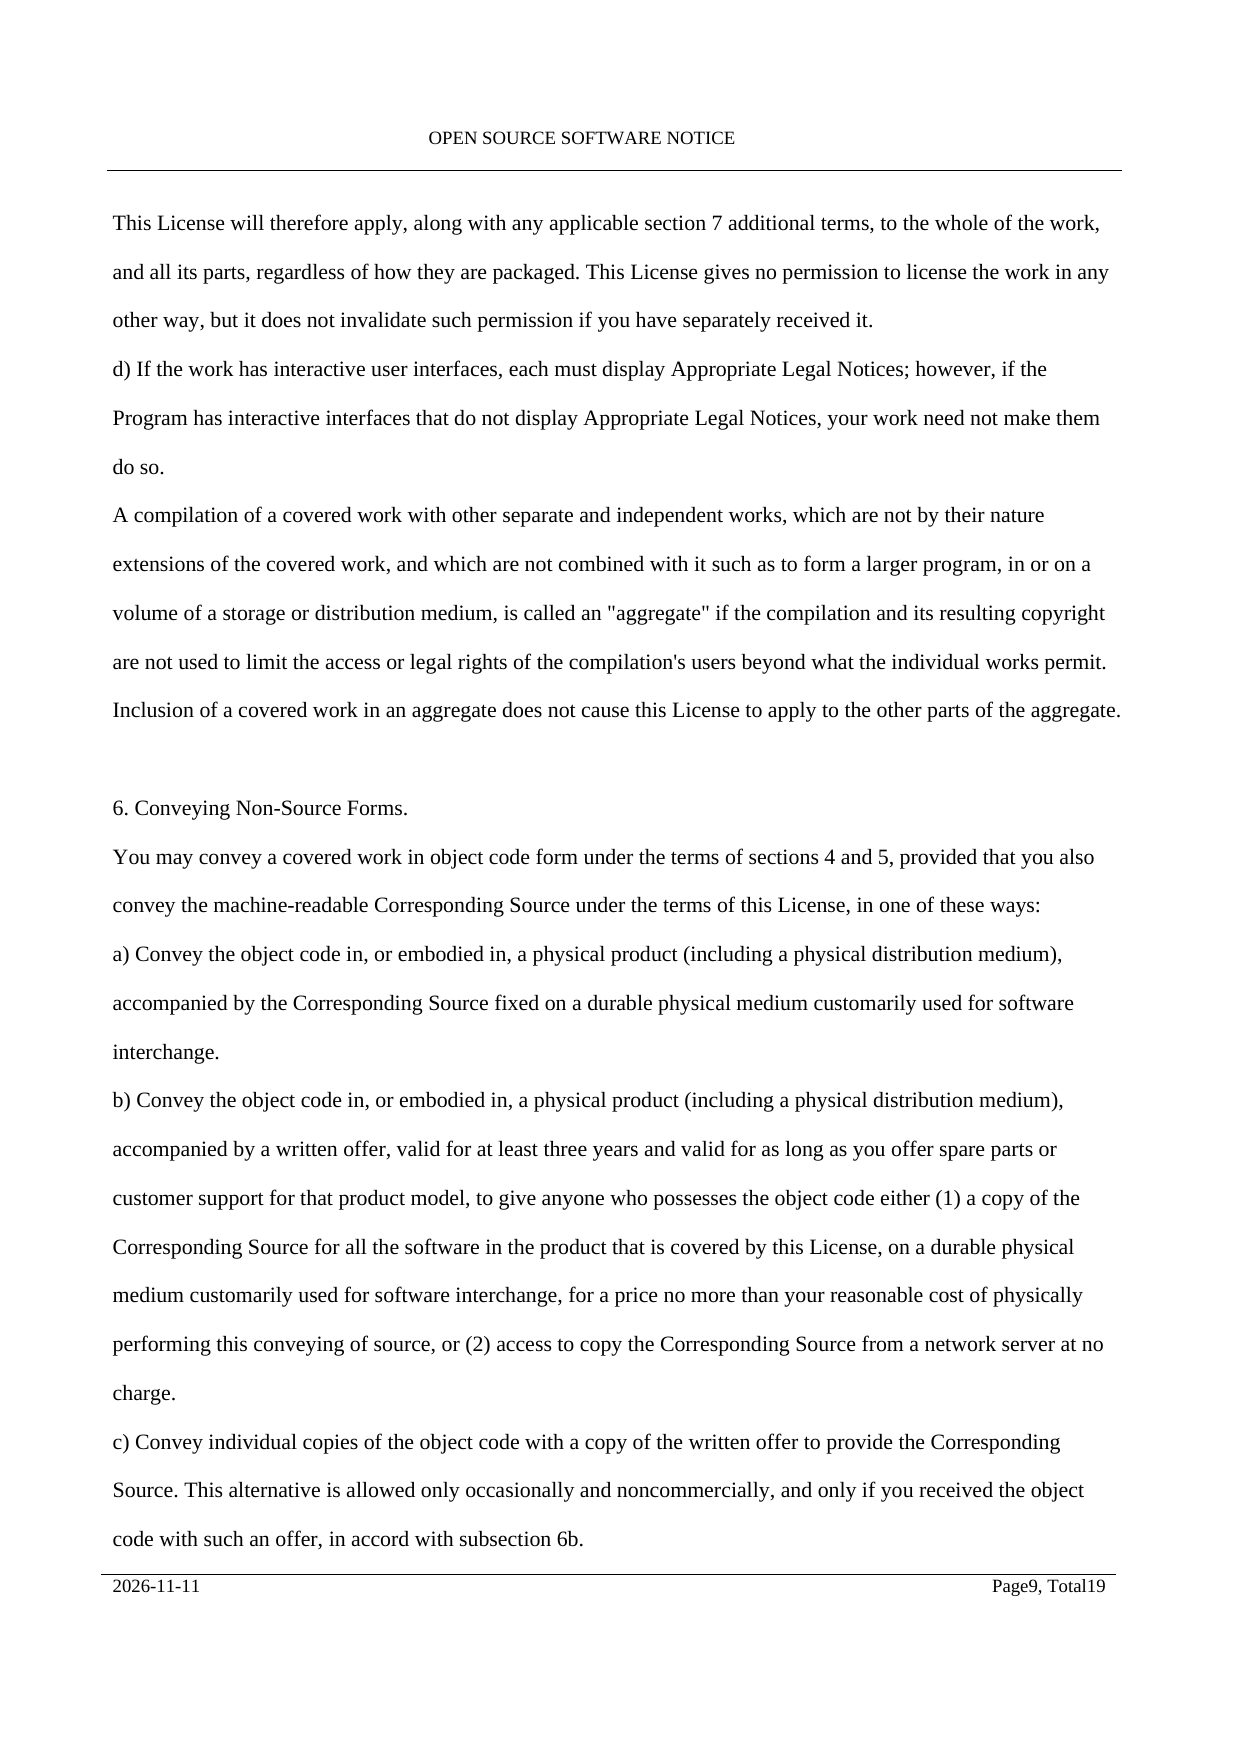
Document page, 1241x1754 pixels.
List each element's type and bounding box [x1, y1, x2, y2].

text [112, 206, 1128, 1555]
